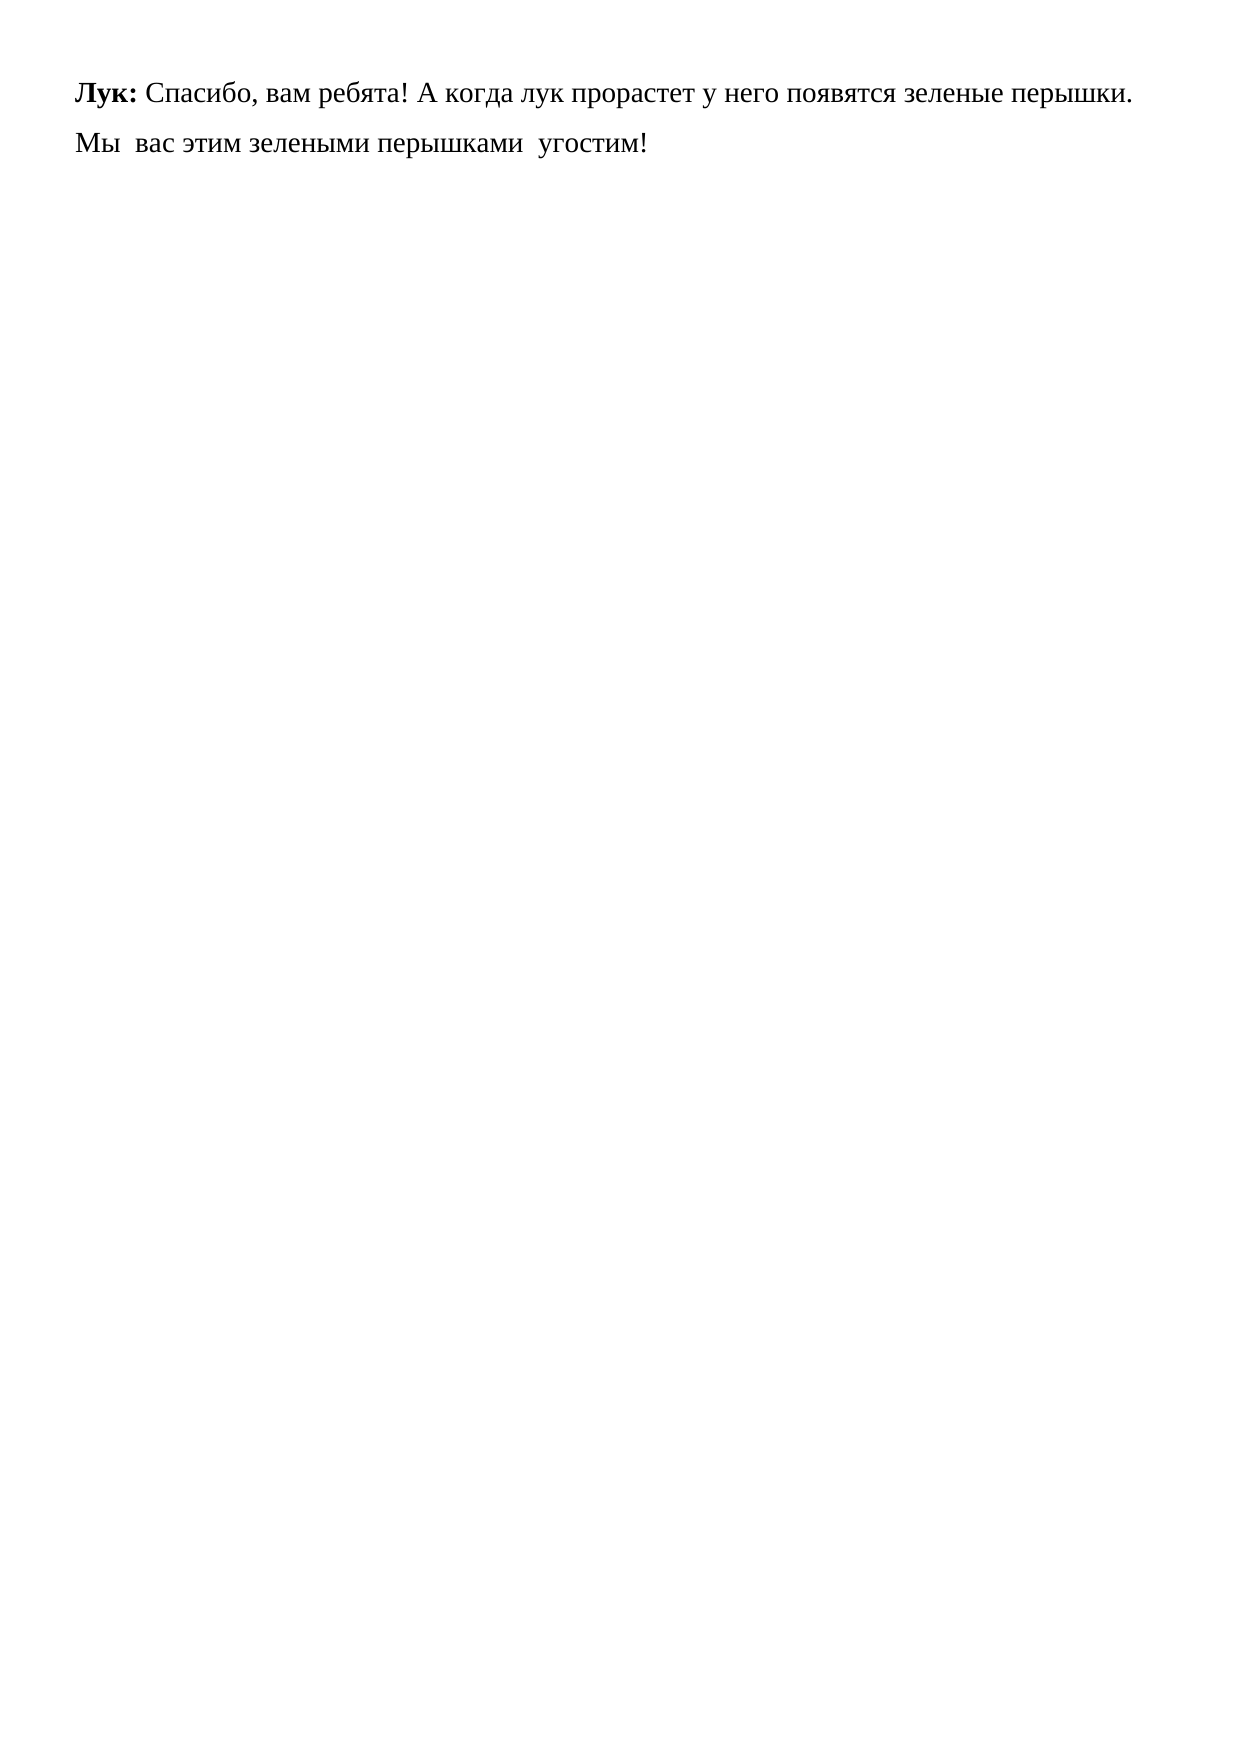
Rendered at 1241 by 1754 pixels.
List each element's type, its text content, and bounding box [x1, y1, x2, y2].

text Лук: Спасибо, вам ребята! А когда лук прорастет у него появятся зеленые перышки. Мы вас этим зелеными перышками угостим! [75, 75, 1165, 159]
